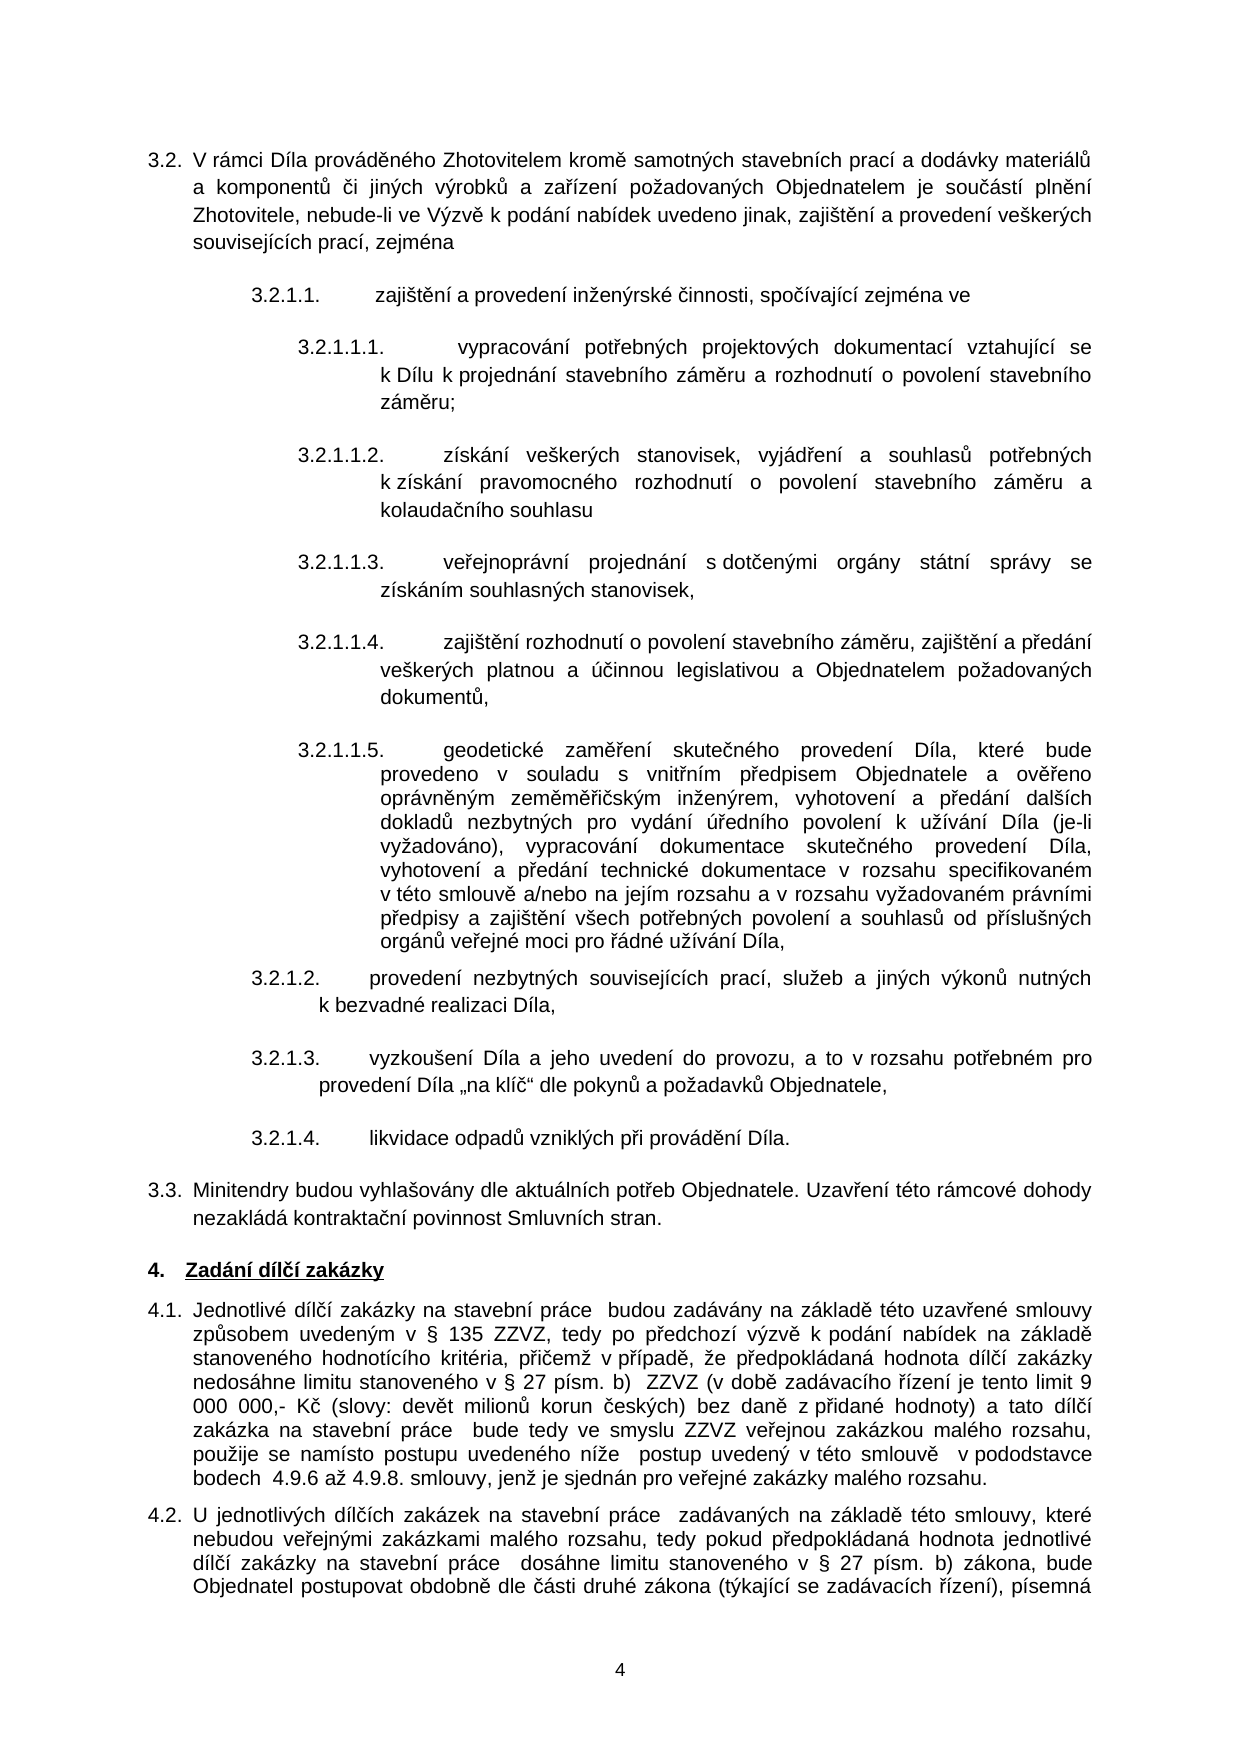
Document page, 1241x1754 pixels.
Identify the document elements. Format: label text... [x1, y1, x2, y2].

list Jednotlivé dílčí zakázky na stavební práce budou zadávány na základě této uzavřené smlouvy způsobem uvedeným v § 135 ZZVZ, tedy po předchozí výzvě k podání nabídek na základě stanoveného hodnotícího kritéria, přičemž v případě, že předpokládaná hodnota dílčí zakázky nedosáhne limitu stanoveného v § 27 písm. b) ZZVZ (v době zadávacího řízení je tento limit 9 000 000,- Kč (slovy: devět milionů korun českých) bez daně z přidané hodnoty) a tato dílčí zakázka na stavební práce bude tedy ve smyslu ZZVZ veřejnou zakázkou malého rozsahu, použije se namísto postupu uvedeného níže postup uvedený v této smlouvě v pododstavce bodech 4.9.6 až 4.9.8. smlouvy, jenž je sjednán pro veřejné zakázky malého rozsahu. [148, 1298, 1093, 1490]
list Minitendry budou vyhlašovány dle aktuálních potřeb Objednatele. Uzavření této rámcové dohody nezakládá kontraktační povinnost Smluvních stran. [148, 1178, 1093, 1230]
list veřejnoprávní projednání s dotčenými orgány státní správy se získáním souhlasných stanovisek, [298, 550, 1093, 602]
list zajištění a provedení inženýrské činnosti, spočívající zejména ve [251, 283, 1093, 307]
list získání veškerých stanovisek, vyjádření a souhlasů potřebných k získání pravomocného rozhodnutí o povolení stavebního záměru a kolaudačního souhlasu [298, 443, 1093, 522]
list likvidace odpadů vzniklých při provádění Díla. [251, 1126, 1093, 1150]
list geodetické zaměření skutečného provedení Díla, které bude provedeno v souladu s vnitřním předpisem Objednatele a ověřeno oprávněným zeměměřičským inženýrem, vyhotovení a předání dalších dokladů nezbytných pro vydání úředního povolení k užívání Díla (je-li vyžadováno), vypracování dokumentace skutečného provedení Díla, vyhotovení a předání technické dokumentace v rozsahu specifikovaném v této smlouvě a/nebo na jejím rozsahu a v rozsahu vyžadovaném právními předpisy a zajištění všech potřebných povolení a souhlasů od příslušných orgánů veřejné moci pro řádné užívání Díla, [298, 738, 1093, 953]
list vyzkoušení Díla a jeho uvedení do provozu, a to v rozsahu potřebném pro provedení Díla „na klíč“ dle pokynů a požadavků Objednatele, [251, 1046, 1093, 1097]
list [148, 1502, 1093, 1598]
list Zadání dílčí zakázky [148, 1258, 1093, 1282]
list V rámci Díla prováděného Zhotovitelem kromě samotných stavebních prací a dodávky materiálů a komponentů či jiných výrobků a zařízení požadovaných Objednatelem je součástí plnění Zhotovitele, nebude-li ve Výzvě k podání nabídek uvedeno jinak, zajištění a provedení veškerých souvisejících prací, zejména [148, 148, 1093, 254]
list provedení nezbytných souvisejících prací, služeb a jiných výkonů nutných k bezvadné realizaci Díla, [251, 966, 1093, 1017]
list vypracování potřebných projektových dokumentací vztahující se k Dílu k projednání stavebního záměru a rozhodnutí o povolení stavebního záměru; [298, 335, 1093, 414]
list zajištění rozhodnutí o povolení stavebního záměru, zajištění a předání veškerých platnou a účinnou legislativou a Objednatelem požadovaných dokumentů, [298, 630, 1093, 709]
